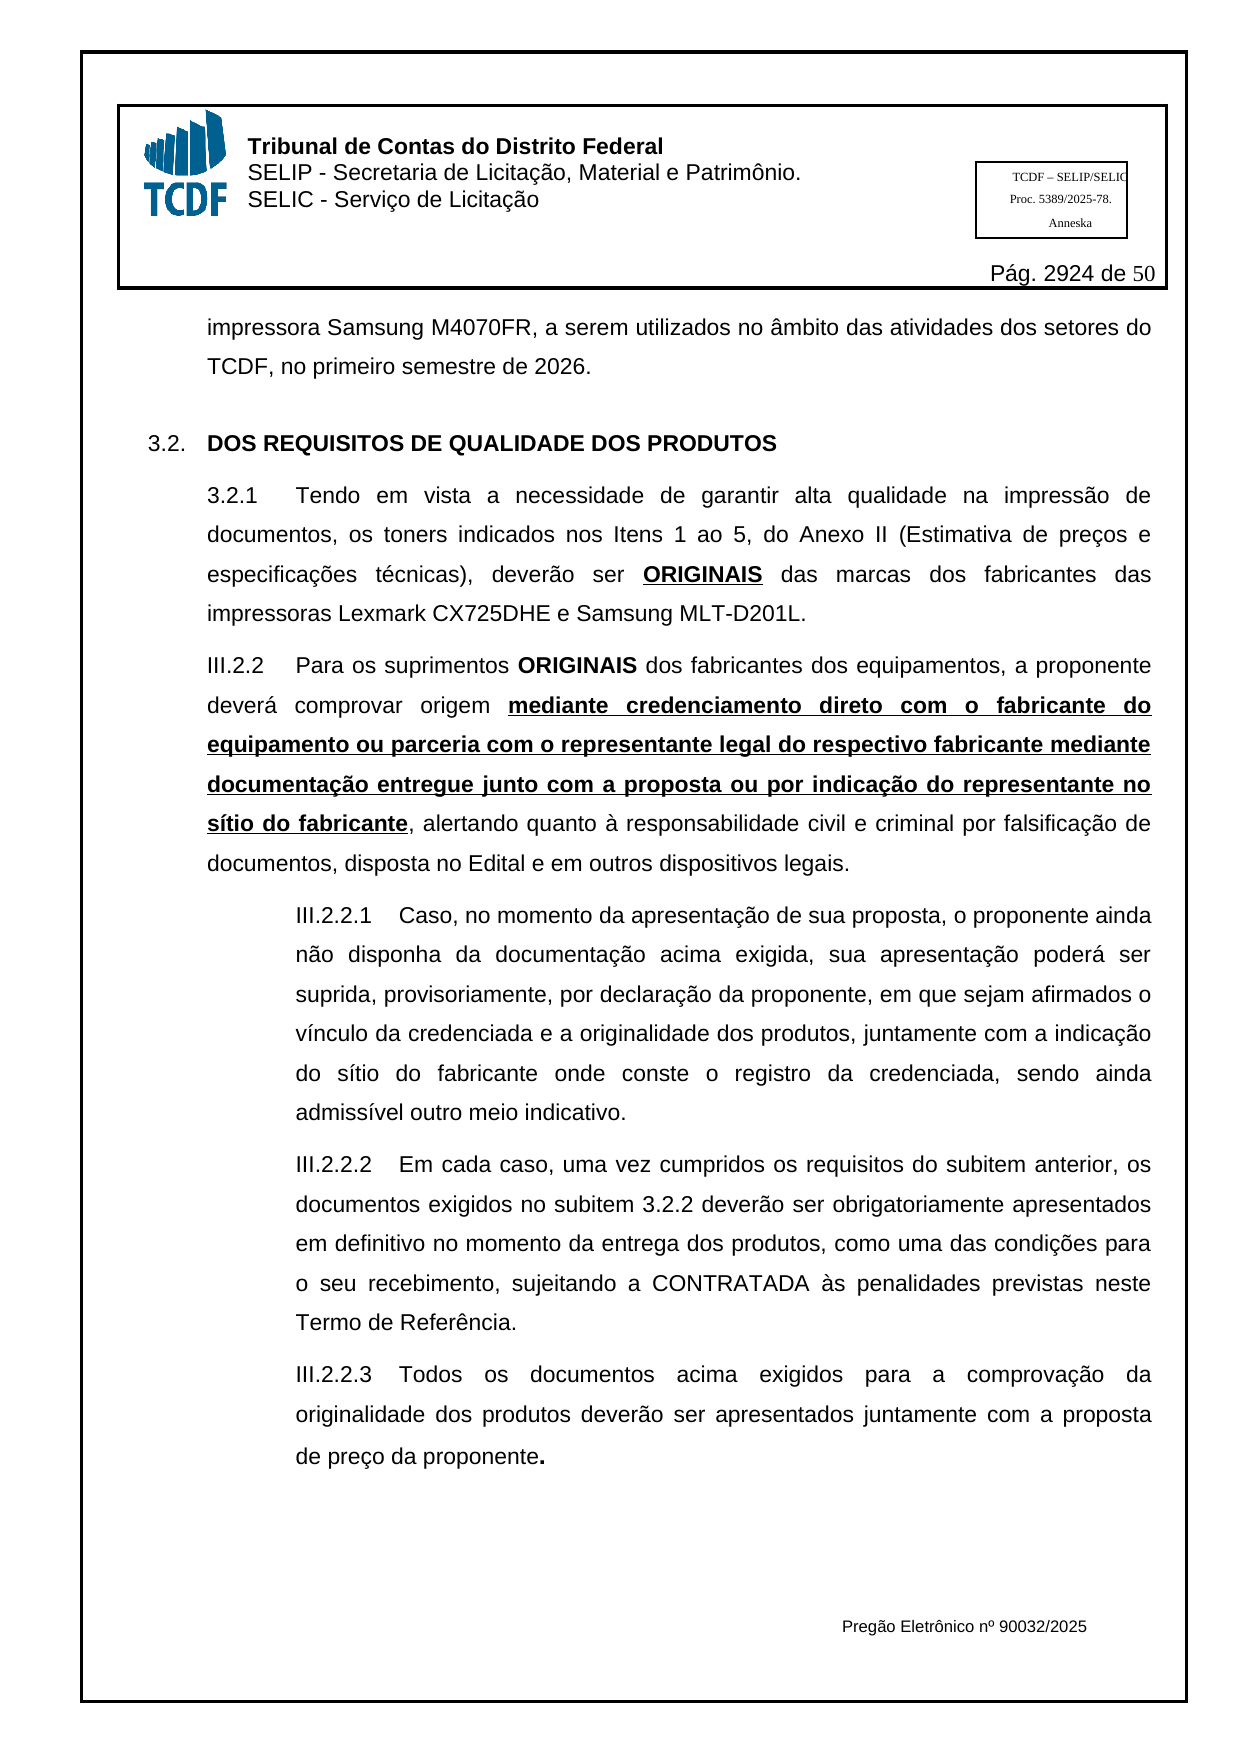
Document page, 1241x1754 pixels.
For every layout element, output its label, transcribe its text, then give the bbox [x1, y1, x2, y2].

list Caso, no momento da apresentação de sua proposta, o proponente ainda não disponha da documentação acima exigida, sua apresentação poderá ser suprida, provisoriamente, por declaração da proponente, em que sejam afirmados o vínculo da credenciada e a originalidade dos produtos, juntamente com a indicação do sítio do fabricante onde conste o registro da credenciada, sendo ainda admissível outro meio indicativo. [295, 902, 1152, 1126]
list DOS REQUISITOS DE QUALIDADE DOS PRODUTOS [148, 430, 1152, 456]
picture [129, 107, 241, 218]
list Em cada caso, uma vez cumpridos os requisitos do subitem anterior, os documentos exigidos no subitem 3.2.2 deverão ser obrigatoriamente apresentados em definitivo no momento da entrega dos produtos, como uma das condições para o seu recebimento, sujeitando a CONTRATADA às penalidades previstas neste Termo de Referência. [295, 1151, 1152, 1335]
list Todos os documentos acima exigidos para a comprovação da originalidade dos produtos deverão ser apresentados juntamente com a proposta de preço da proponente. [295, 1361, 1152, 1470]
list Para os suprimentos ORIGINAIS dos fabricantes dos equipamentos, a proponente deverá comprovar origem mediante credenciamento direto com o fabricante do equipamento ou parceria com o representante legal do respectivo fabricante mediante documentação entregue junto com a proposta ou por indicação do representante no sítio do fabricante, alertando quanto à responsabilidade civil e criminal por falsificação de documentos, disposta no Edital e em outros dispositivos legais. [207, 795, 1152, 876]
text 3.2.1 Tendo em vista a necessidade de garantir alta qualidade na impressão de documentos, os toners indicados nos Itens 1 ao 5, do Anexo II (Estimativa de preços e especificações técnicas), deverão ser ORIGINAIS das marcas dos fabricantes das impressoras Lexmark CX725DHE e Samsung MLT-D201L. [207, 482, 1152, 627]
list Para os suprimentos ORIGINAIS dos fabricantes dos equipamentos, a proponente deverá comprovar origem mediante credenciamento direto com o fabricante do equipamento ou parceria com o representante legal do respectivo fabricante mediante documentação entregue junto com a proposta ou por indicação do representante no sítio do fabricante, alertando quanto à responsabilidade civil e criminal por falsificação de documentos, disposta no Edital e em outros dispositivos legais. [207, 652, 1152, 794]
